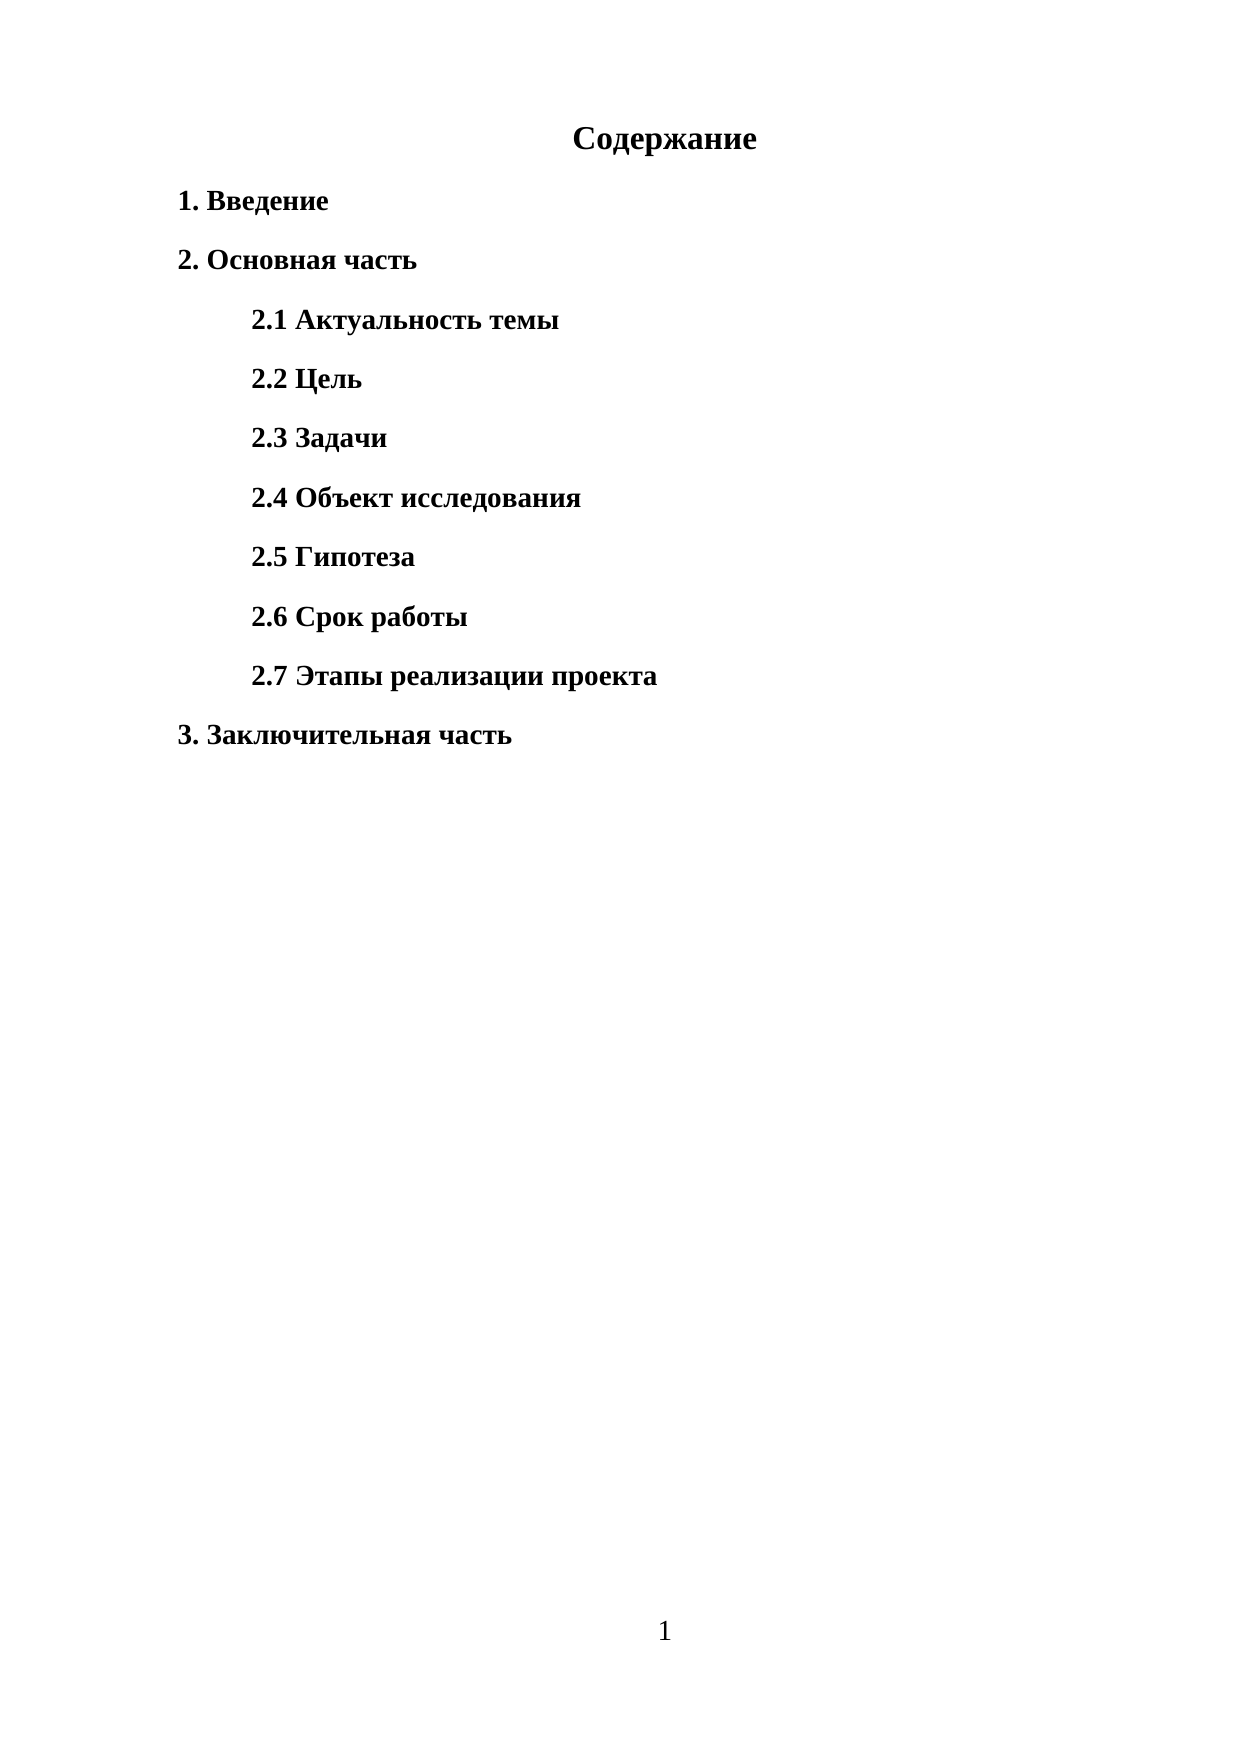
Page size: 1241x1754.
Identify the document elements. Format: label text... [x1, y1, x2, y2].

text 2.7 Этапы реализации проекта [177, 658, 1152, 692]
text 2.6 Срок работы [177, 599, 1152, 632]
text 2.5 Гипотеза [177, 539, 1152, 573]
text 3. Заключительная часть [177, 717, 1152, 751]
text 2.2 Цель [177, 361, 1152, 395]
text 2.3 Задачи [177, 421, 1152, 454]
text 1. Введение [177, 183, 1152, 217]
text 2.4 Объект исследования [177, 480, 1152, 513]
text Содержание [177, 118, 1152, 156]
text 2.1 Актуальность темы [177, 302, 1152, 335]
text 2. Основная часть [177, 242, 1152, 276]
